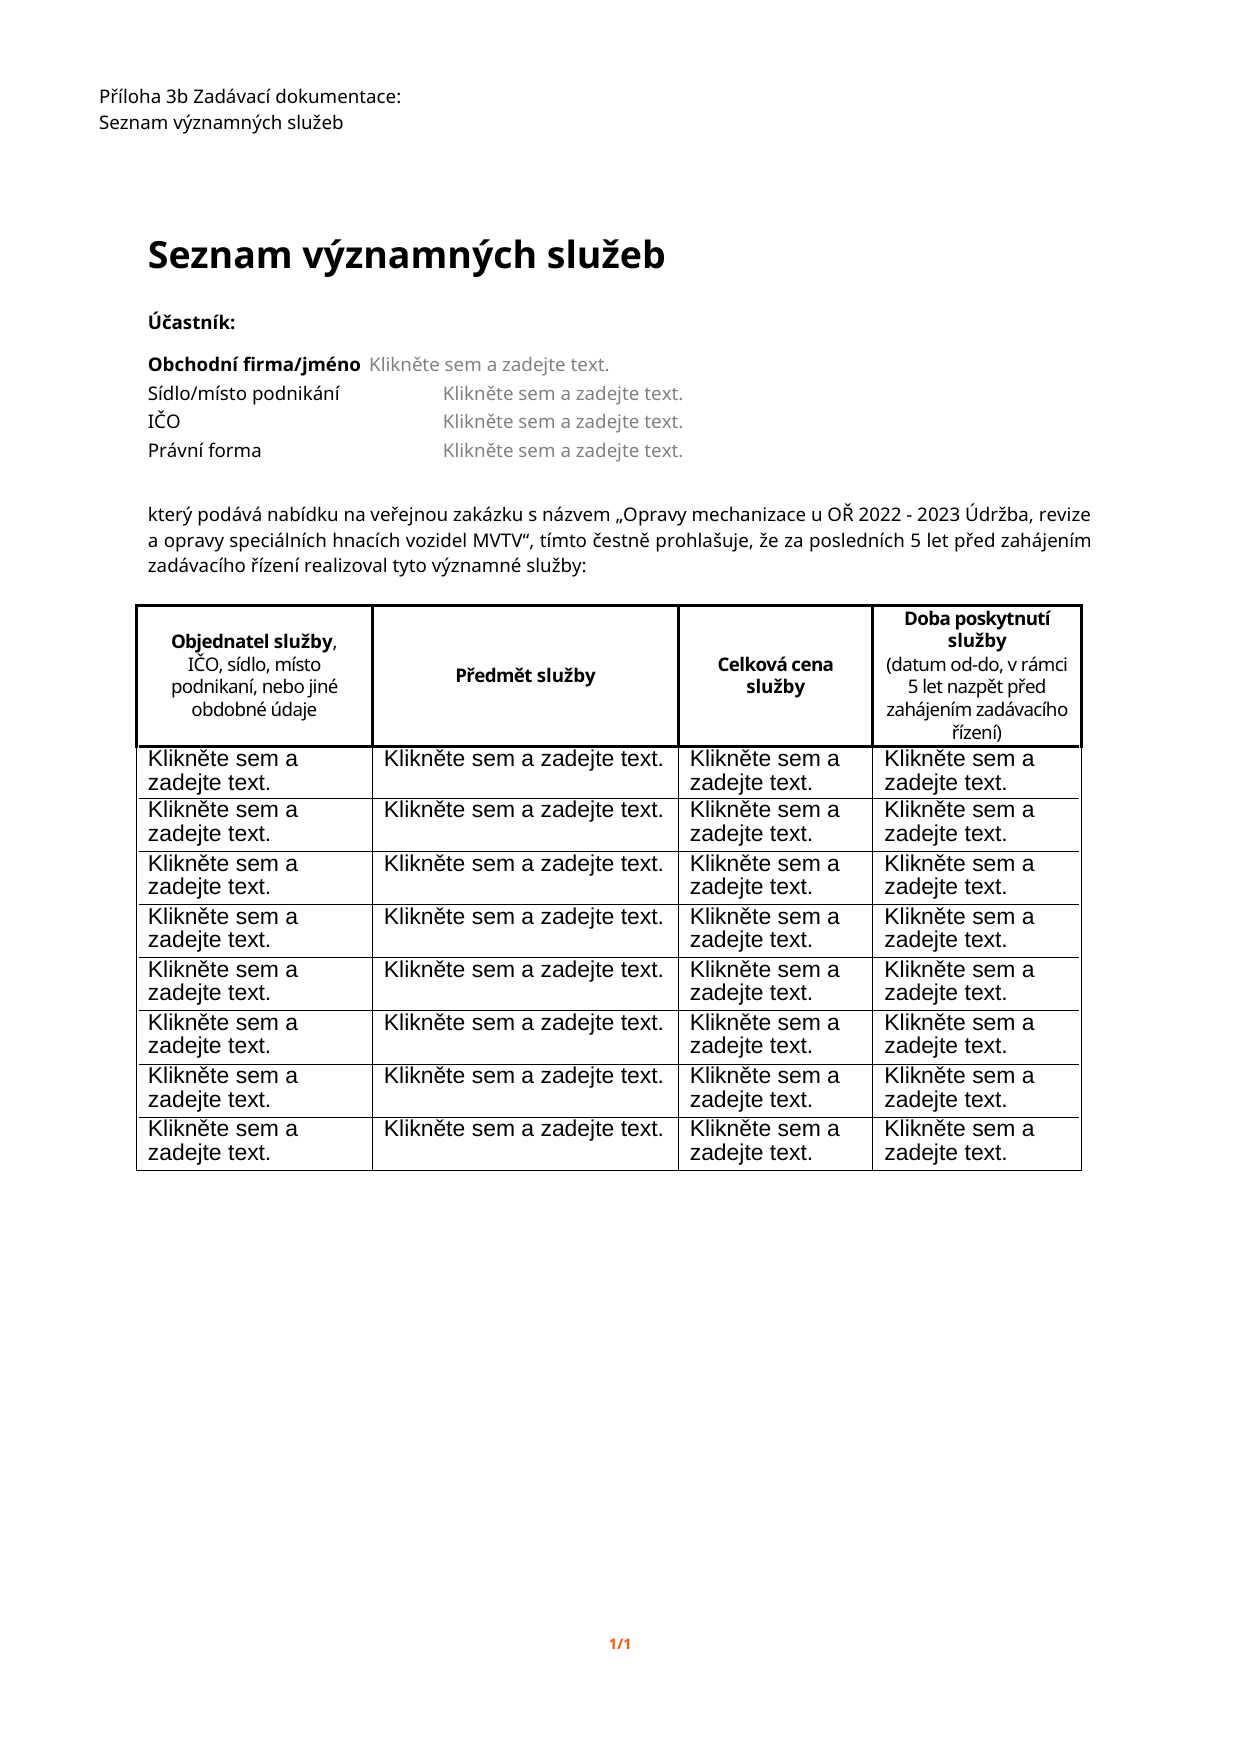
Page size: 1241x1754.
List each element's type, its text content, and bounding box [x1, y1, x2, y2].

table_header Objednatel služby, IČO, sídlo, místo podnikaní, nebo jiné obdobné údaje [138, 607, 371, 745]
table_header Předmět služby [374, 607, 677, 745]
text Obchodní firma/jméno [148, 348, 1093, 377]
text IČO [148, 406, 1093, 435]
text který podává nabídku na veřejnou zakázku s názvem „Opravy mechanizace u OŘ 2022 - 2023 Údržba, revize a opravy speciálních hnacích vozidel MVTV“, tímto čestně prohlašuje, že za posledních 5 let před zahájením zadávacího řízení realizoval tyto významné služby: [148, 502, 1093, 578]
text Účastník: [148, 304, 1093, 335]
text Právní forma [148, 435, 1093, 464]
table_header Celková cena služby [680, 607, 871, 745]
table_header Doba poskytnutí služby (datum od-do, v rámci 5 let nazpět před zahájením zadávacího řízení) [874, 607, 1080, 745]
title Seznam významných služeb [148, 228, 1093, 279]
text Sídlo/místo podnikání [148, 377, 1093, 406]
